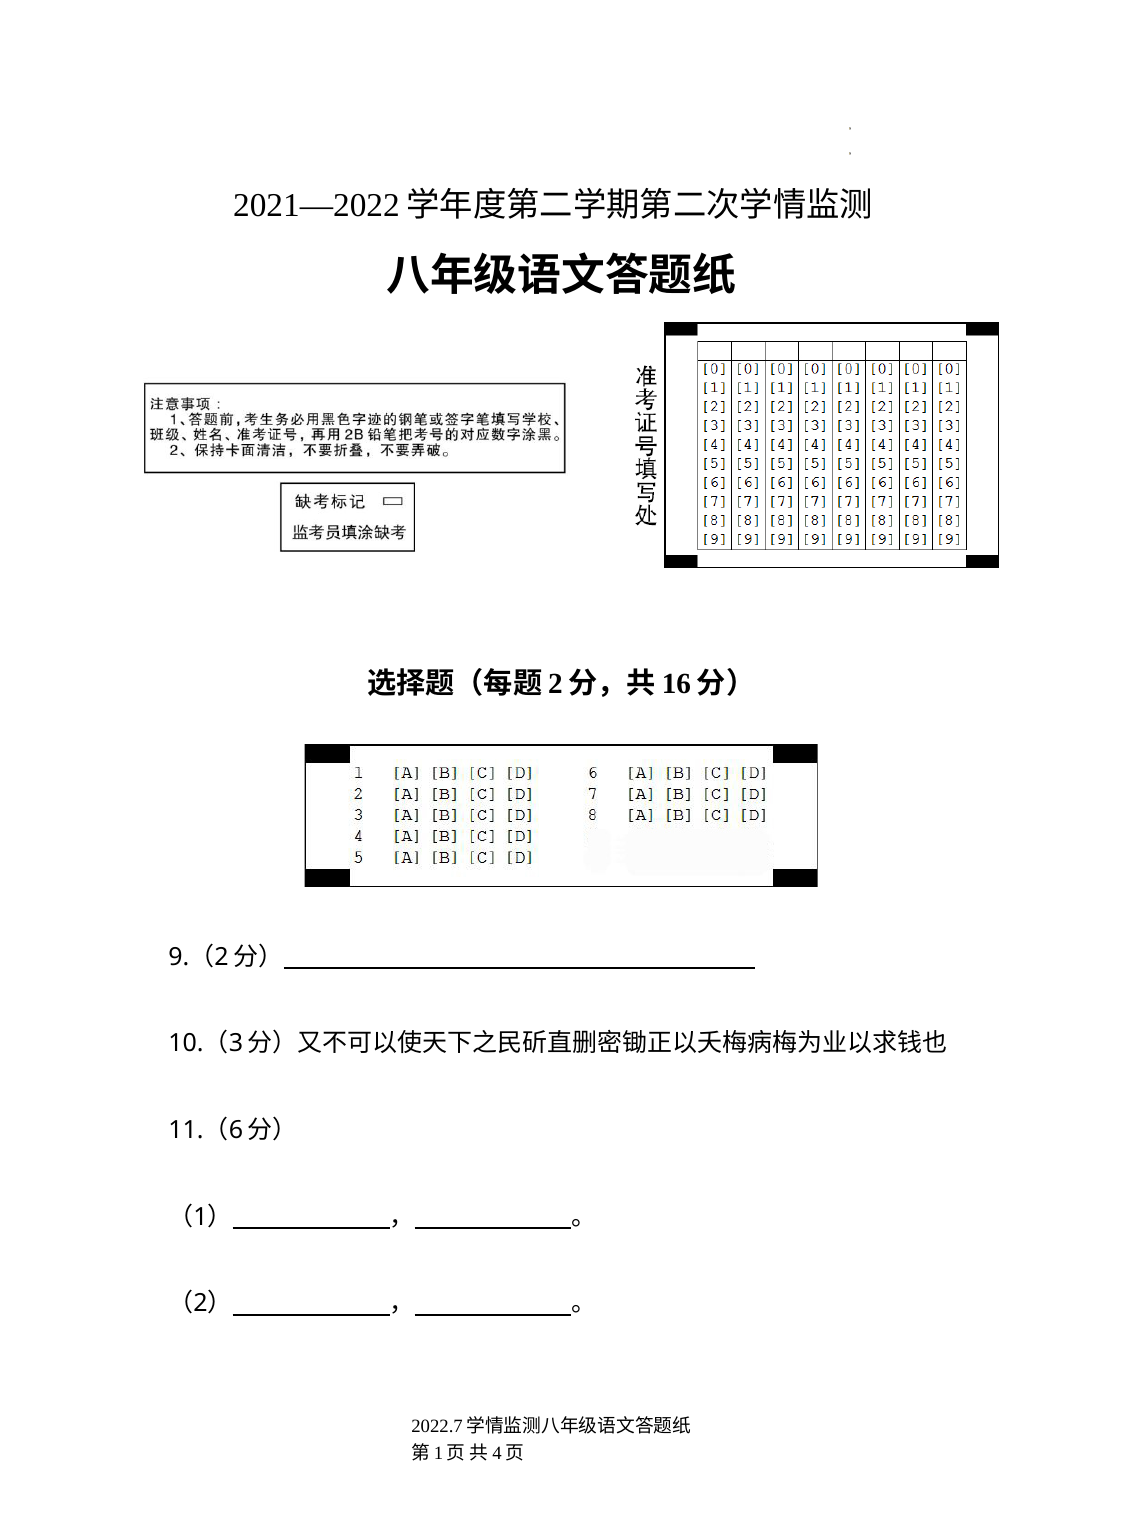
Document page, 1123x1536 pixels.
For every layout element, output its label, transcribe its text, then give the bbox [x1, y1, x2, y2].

text 10.（3分）又不可以使天下之民斫直删密锄正以夭梅病梅为业以求钱也 [118, 1008, 1004, 1073]
subtitle 八年级语文答题纸 [118, 239, 1004, 304]
text 11.（6分） [118, 1095, 1004, 1160]
picture [304, 744, 818, 887]
text （1） ， 。 [118, 1182, 1004, 1247]
picture [626, 322, 999, 568]
subtitle 2021—2022学年度第二学期第二次学情监测 [118, 169, 1004, 234]
picture [121, 355, 594, 571]
text （2） ， 。 [118, 1268, 1004, 1333]
list 9.（2分） [118, 922, 1004, 987]
